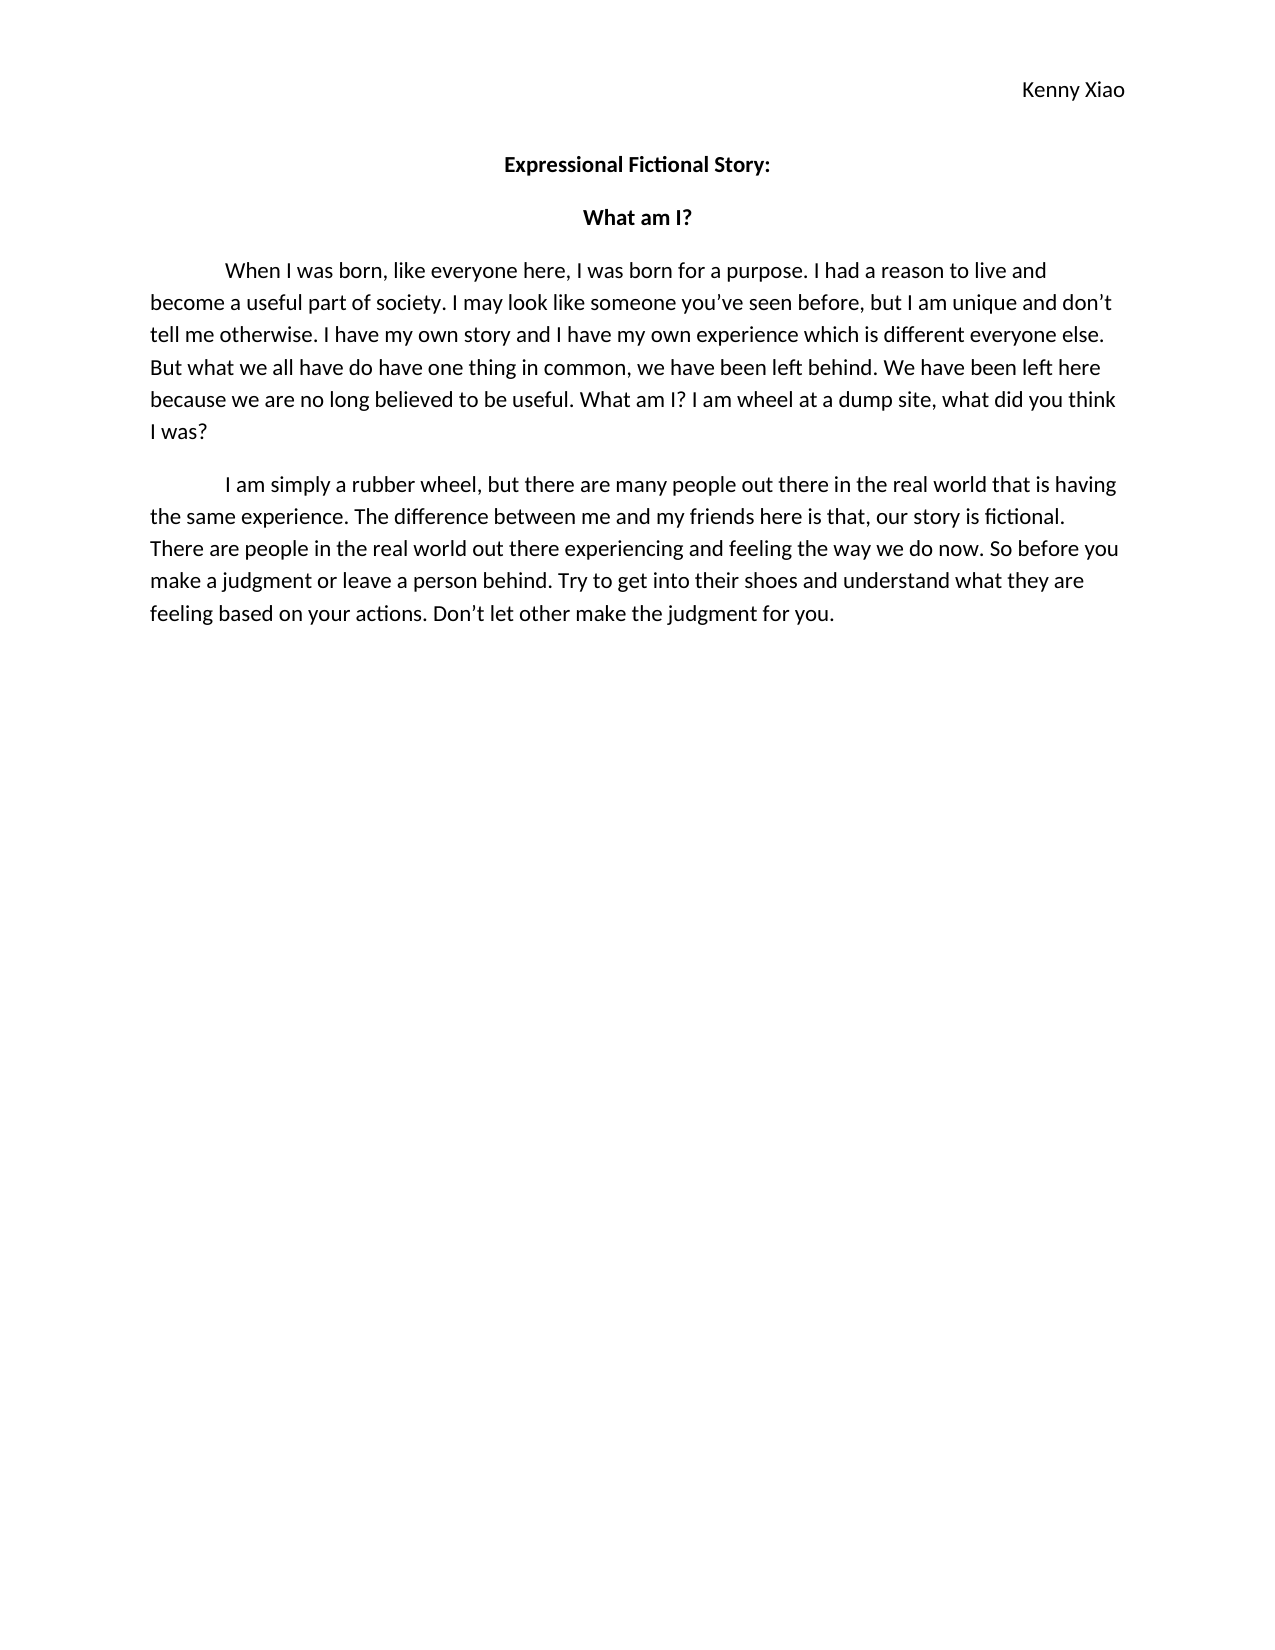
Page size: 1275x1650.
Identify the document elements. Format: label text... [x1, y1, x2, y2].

text Expressional Fictional Story: [150, 150, 1125, 178]
text I am simply a rubber wheel, but there are many people out there in the real world that is having the same experience. The difference between me and my friends here is that, our story is fictional. There are people in the real world out there experiencing and feeling the way we do now. So before you make a judgment or leave a person behind. Try to get into their shoes and understand what they are feeling based on your actions. Don’t let other make the judgment for you. [150, 470, 1125, 627]
text When I was born, like everyone here, I was born for a purpose. I had a reason to live and become a useful part of society. I may look like someone you’ve seen before, but I am unique and don’t tell me otherwise. I have my own story and I have my own experience which is different everyone else. But what we all have do have one thing in common, we have been left behind. We have been left here because we are no long believed to be useful. What am I? I am wheel at a dump site, what did you think I was? [150, 256, 1125, 445]
text What am I? [150, 203, 1125, 231]
